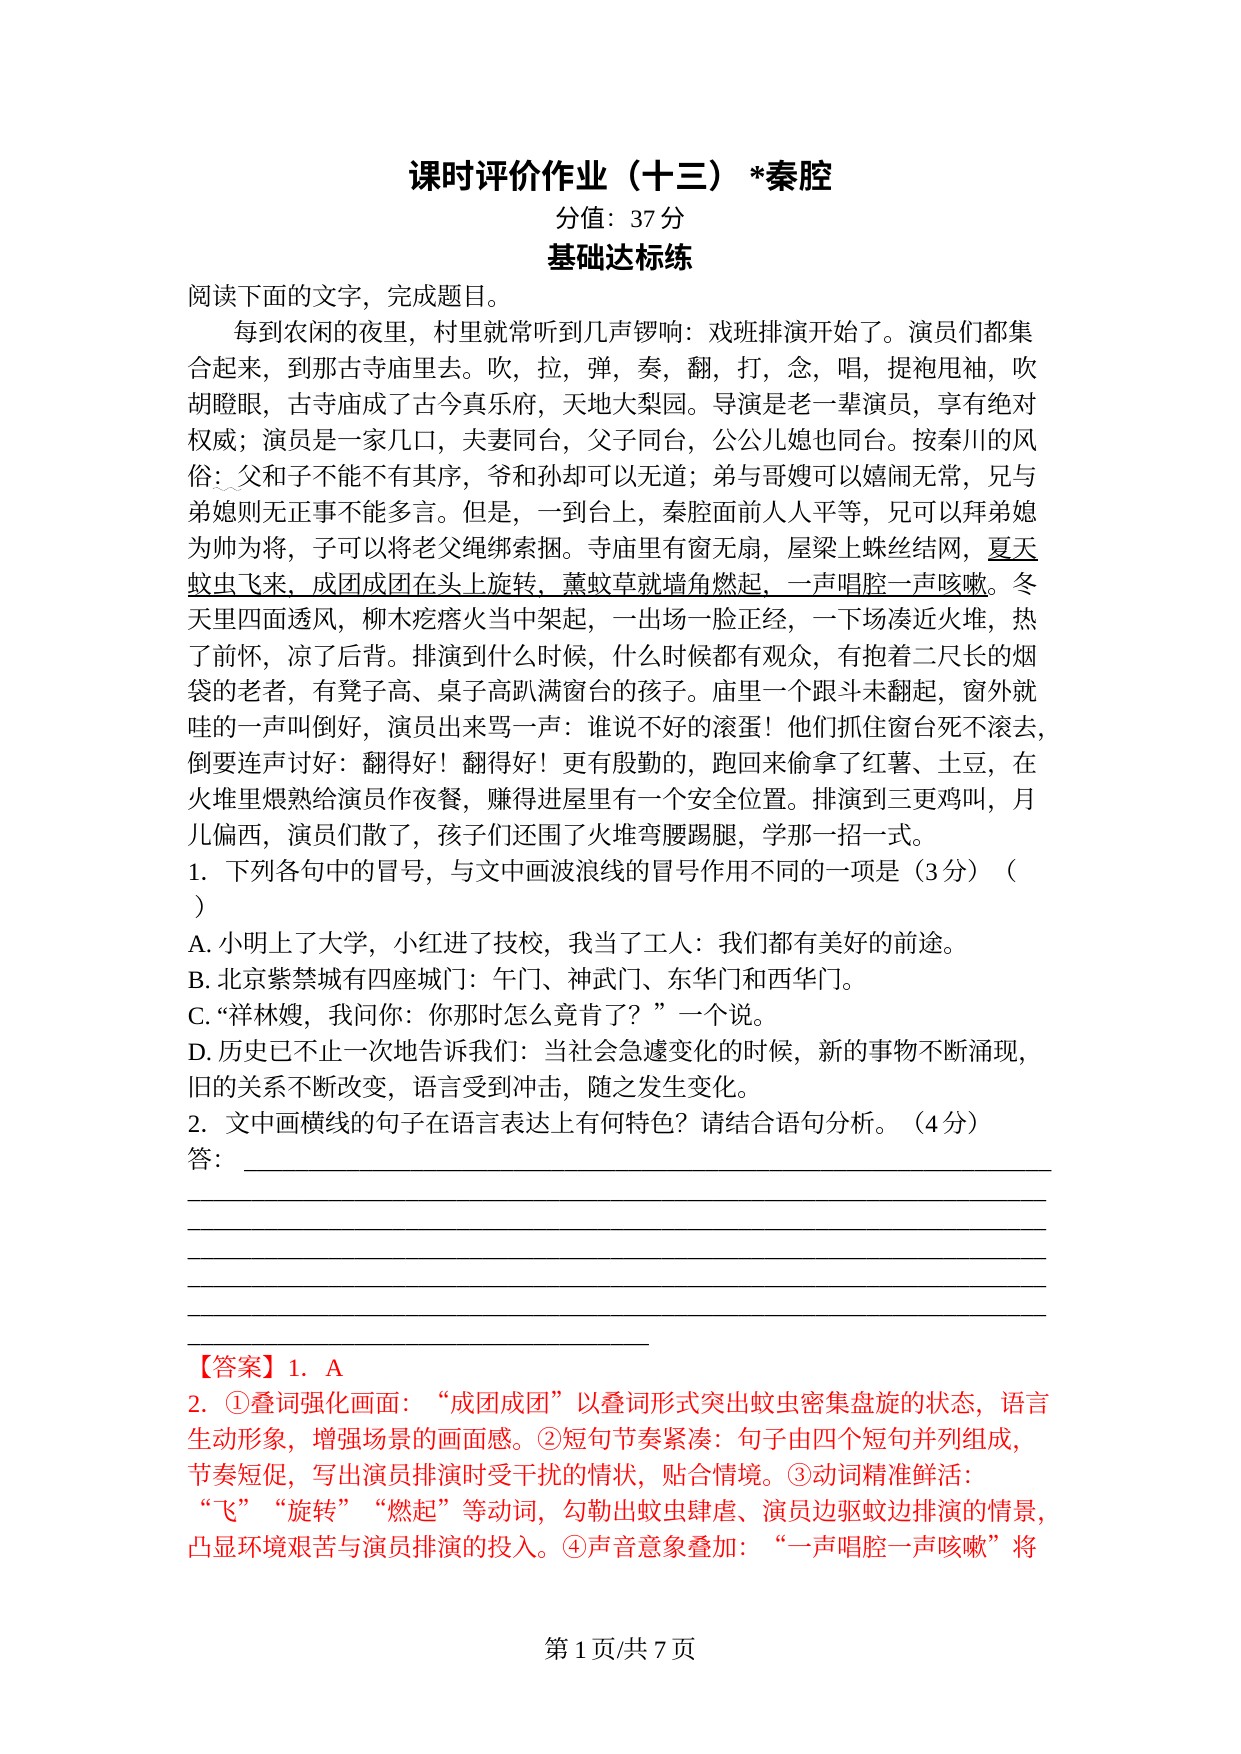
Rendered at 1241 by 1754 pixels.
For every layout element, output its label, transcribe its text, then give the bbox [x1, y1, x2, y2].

text 答： _ _ _ _ _ _ _ _ _ _ _ _ _ _ _ _ _ _ _ _ _ _ _ _ _ _ _ _ _ _ _ _ _ _ _ _ _ _ _ _ _ _ _ _ _ _ _ _ _ _ _ _ _ _ _ _ _ _ _ _ _ _ _ _ _ _ _ _ _ _ _ _ _ _ _ _ _ _ _ _ _ _ _ _ _ _ _ _ _ _ _ _ _ _ _ _ _ _ _ _ _ _ _ _ _ _ _ _ _ _ _ _ _ _ _ _ _ _ _ _ _ _ _ _ _ _ _ _ _ _ _ _ _ _ _ _ _ _ _ _ _ _ _ _ _ _ _ _ _ _ _ _ _ _ _ _ _ _ _ _ _ _ _ _ _ _ _ _ _ _ _ _ _ _ _ _ _ _ _ _ _ _ _ _ _ _ _ _ _ _ _ _ _ _ _ _ _ _ _ _ _ _ _ _ _ _ _ _ _ _ _ _ _ _ _ _ _ _ _ _ _ _ _ _ _ _ _ _ _ _ _ _ _ _ _ _ _ _ _ _ _ _ _ _ _ _ _ _ _ _ _ _ _ _ _ _ _ _ _ _ _ _ _ _ _ _ _ _ _ _ _ _ _ _ _ _ _ _ _ _ _ _ _ _ _ _ _ _ _ _ _ _ _ _ _ _ _ _ _ _ _ _ _ _ _ _ _ _ _ _ _ _ _ _ _ _ _ _ _ _ _ _ _ _ _ _ _ _ _ _ _ _ _ _ _ _ _ _ _ _ _ _ _ _ _ _ _ _ _ _ _ _ _ _ _ _ _ _ _ _ _ _ _ _ _ _ _ _ _ _ _ _ _ _ _ _ _ _ _ _ _ _ _ _ _ _ _ _ _ _ _ _ _ _ _ _ _ _ _ _ _ _ _ _ _ _ _ _ _ _ _ _ _ _ _ _ _ _ _ _ _ _ _ _ _ _ _ _ _ _ _ _ _ _ [188, 1139, 1052, 1348]
subtitle 基础达标练 [188, 234, 1052, 277]
text D. 历史已不止一次地告诉我们：当社会急遽变化的时候，新的事物不断涌现，旧的关系不断改变，语言受到冲击，随之发生变化。 [188, 1031, 1052, 1103]
text C. “祥林嫂，我问你：你那时怎么竟肯了？”一个说。 [188, 996, 1052, 1031]
text 阅读下面的文字，完成题目。 [188, 277, 1052, 313]
text 每到农闲的夜里，村里就常听到几声锣响：戏班排演开始了。演员们都集合起来，到那古寺庙里去。吹，拉，弹，奏，翻，打，念，唱，提袍甩袖，吹胡瞪眼，古寺庙成了古今真乐府，天地大梨园。导演是老一辈演员，享有绝对权威；演员是一家几口，夫妻同台，父子同台，公公儿媳也同台。按秦川的风俗：父和子不能不有其序，爷和孙却可以无道；弟与哥嫂可以嬉闹无常，兄与弟媳则无正事不能多言。但是，一到台上，秦腔面前人人平等，兄可以拜弟媳为帅为将，子可以将老父绳绑索捆。寺庙里有窗无扇，屋梁上蛛丝结网，夏天蚊虫飞来，成团成团在头上旋转，薰蚊草就墙角燃起，一声唱腔一声咳嗽。冬天里四面透风，柳木疙瘩火当中架起，一出场一脸正经，一下场凑近火堆，热了前怀，凉了后背。排演到什么时候，什么时候都有观众，有抱着二尺长的烟袋的老者，有凳子高、桌子高趴满窗台的孩子。庙里一个跟斗未翻起，窗外就哇的一声叫倒好，演员出来骂一声：谁说不好的滚蛋！他们抓住窗台死不滚去，倒要连声讨好：翻得好！翻得好！更有殷勤的，跑回来偷拿了红薯、土豆，在火堆里煨熟给演员作夜餐，赚得进屋里有一个安全位置。排演到三更鸡叫，月儿偏西，演员们散了，孩子们还围了火堆弯腰踢腿，学那一招一式。 [188, 313, 1052, 852]
text 2．文中画横线的句子在语言表达上有何特色？请结合语句分析。（4分） [188, 1103, 1052, 1139]
text 分值：37分 [188, 198, 1052, 234]
subtitle 课时评价作业（十三） *秦腔 [188, 150, 1052, 198]
text A. 小明上了大学，小红进了技校，我当了工人：我们都有美好的前途。 [188, 924, 1052, 959]
text 1．下列各句中的冒号，与文中画波浪线的冒号作用不同的一项是（3分）（ ） [188, 852, 1052, 924]
text B. 北京紫禁城有四座城门：午门、神武门、东华门和西华门。 [188, 959, 1052, 996]
text 【答案】1．A [188, 1348, 1052, 1384]
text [188, 1384, 1052, 1563]
